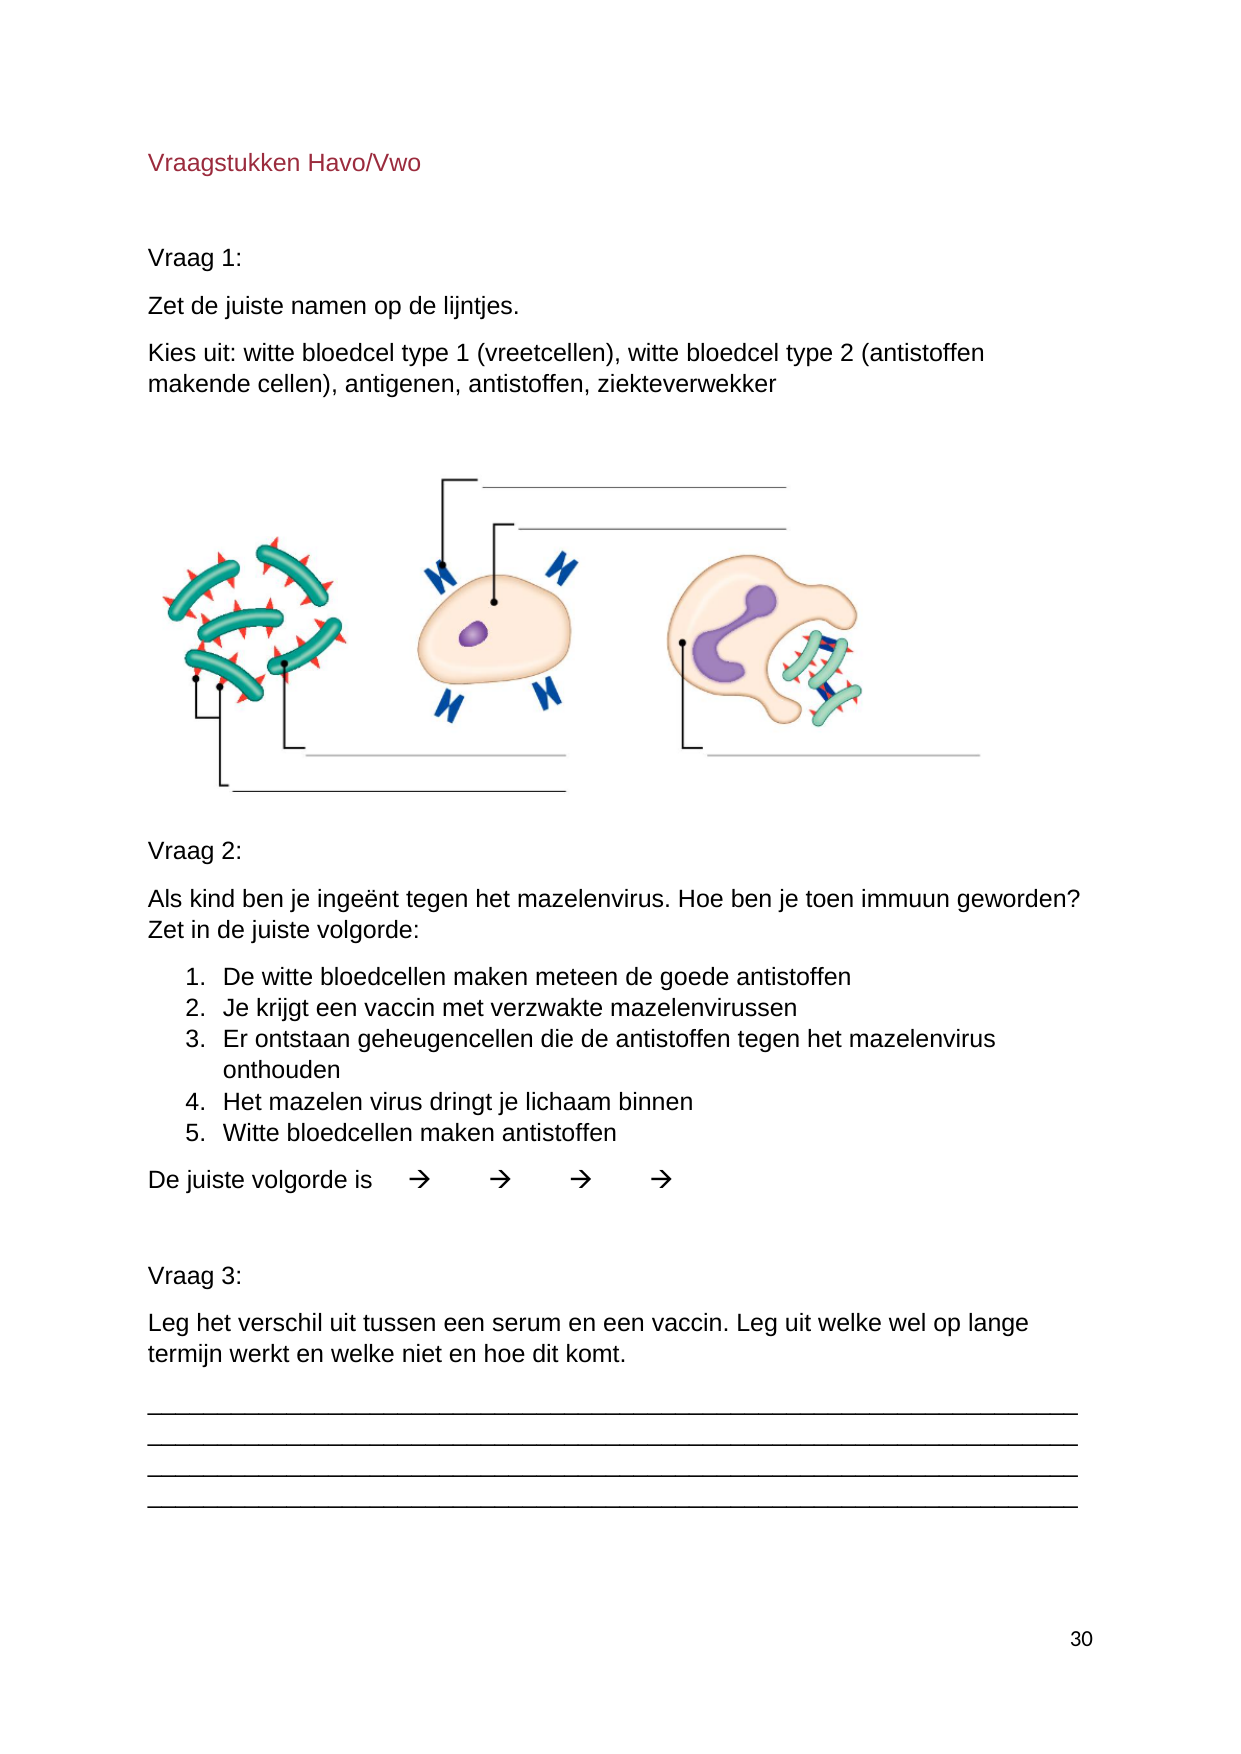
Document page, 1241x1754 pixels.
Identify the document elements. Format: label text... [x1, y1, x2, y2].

text Vraag 2: [148, 836, 1093, 864]
text Zet de juiste namen op de lijntjes. [148, 291, 1093, 319]
text Vraag 1: [148, 243, 1093, 272]
list Je krijgt een vaccin met verzwakte mazelenvirussen [185, 993, 1093, 1022]
text Vraagstukken Havo/Vwo [148, 148, 1093, 176]
text Als kind ben je ingeënt tegen het mazelenvirus. Hoe ben je toen immuun geworden? Zet in de juiste volgorde: [148, 883, 1093, 943]
text Vraag 3: [148, 1261, 1093, 1289]
text De juiste volgorde is [148, 1165, 1093, 1194]
picture [147, 465, 1020, 817]
text Kies uit: witte bloedcel type 1 (vreetcellen), witte bloedcel type 2 (antistoffen makende cellen), antigenen, antistoffen, ziekteverwekker [148, 338, 1093, 398]
text Leg het verschil uit tussen een serum en een vaccin. Leg uit welke wel op lange termijn werkt en welke niet en hoe dit komt. [148, 1308, 1093, 1368]
list De witte bloedcellen maken meteen de goede antistoffen [185, 962, 1093, 991]
list Er ontstaan geheugencellen die de antistoffen tegen het mazelenvirus onthouden [185, 1024, 1093, 1084]
list Witte bloedcellen maken antistoffen [185, 1117, 1093, 1146]
list Het mazelen virus dringt je lichaam binnen [185, 1086, 1093, 1115]
